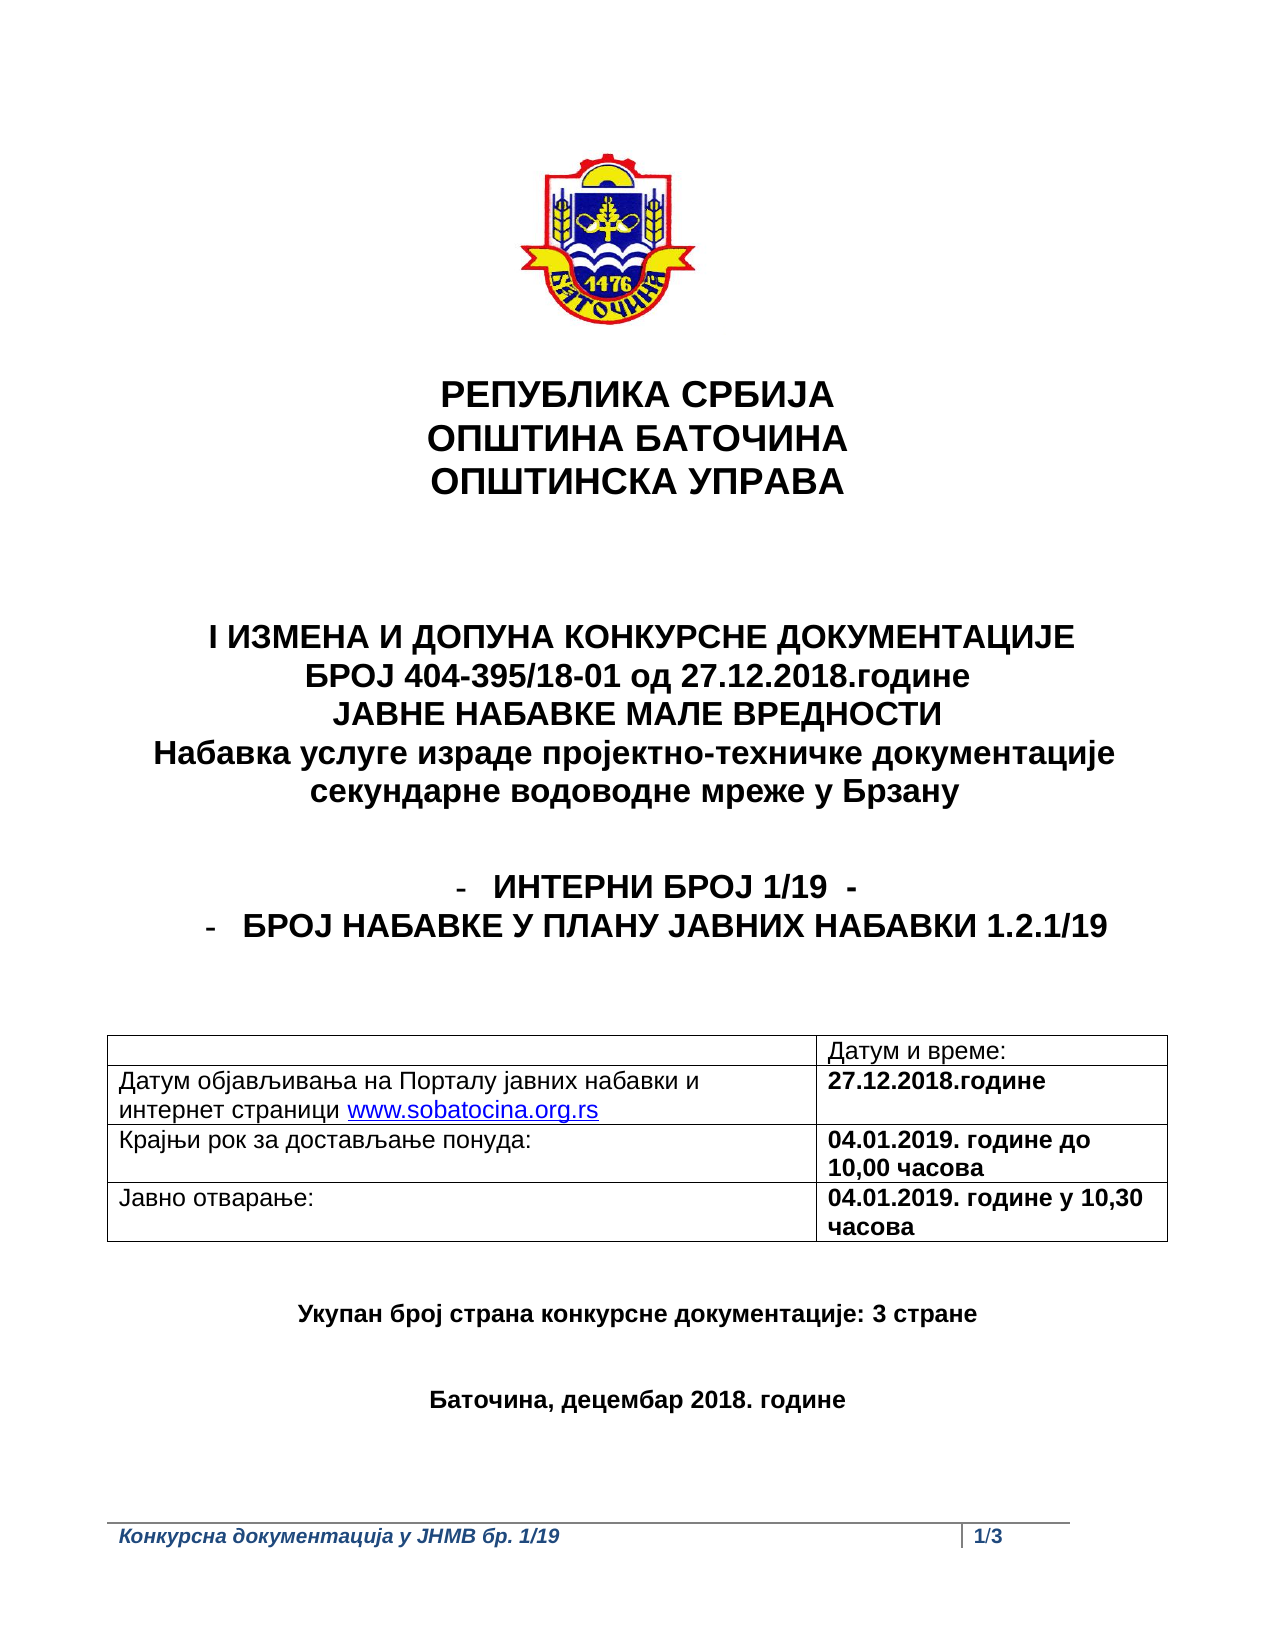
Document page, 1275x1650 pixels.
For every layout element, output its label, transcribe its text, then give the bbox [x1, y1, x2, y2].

table_cell 04.01.2019. године у 10,30 часова [817, 1183, 1167, 1241]
text ЈАВНЕ НАБАВКЕ МАЛЕ ВРЕДНОСТИ [118, 694, 1156, 733]
table_header [108, 1036, 816, 1065]
text РЕПУБЛИКА СРБИЈА [118, 373, 1156, 416]
text БРОЈ 404-395/18-01 од 27.12.2018.године [118, 656, 1156, 694]
text Набавка услуге израде пројектно-техничке документације секундарне водоводне мреже у Брзану [113, 733, 1156, 809]
table_cell 27.12.2018.године [817, 1066, 1167, 1123]
list БРОЈ НАБАВКЕ У ПЛАНУ ЈАВНИХ НАБАВКИ 1.2.1/19 [156, 906, 1156, 944]
text Укупан број страна конкурсне документације: 3 странe [118, 1299, 1156, 1328]
list ИНТЕРНИ БРОЈ 1/19 - [156, 867, 1156, 906]
table_header Датум и време: [817, 1036, 1167, 1065]
text ОПШТИНСКА УПРАВА [118, 459, 1156, 502]
table_cell 04.01.2019. године до 10,00 часова [817, 1125, 1167, 1182]
table_cell Јавно отварање: [108, 1183, 816, 1241]
table_cell Крајњи рок за достављање понуда: [108, 1125, 816, 1182]
text Баточина, децембар 2018. године [118, 1385, 1156, 1414]
table_cell Датум објављивања на Порталу јавних набавки и интернет страници www.sobatocina.org.rs [108, 1066, 816, 1123]
text I ИЗМЕНА И ДОПУНА КОНКУРСНЕ ДОКУМЕНТАЦИЈЕ [118, 617, 1156, 656]
text ОПШТИНА БАТОЧИНА [118, 416, 1156, 459]
picture [508, 150, 726, 335]
